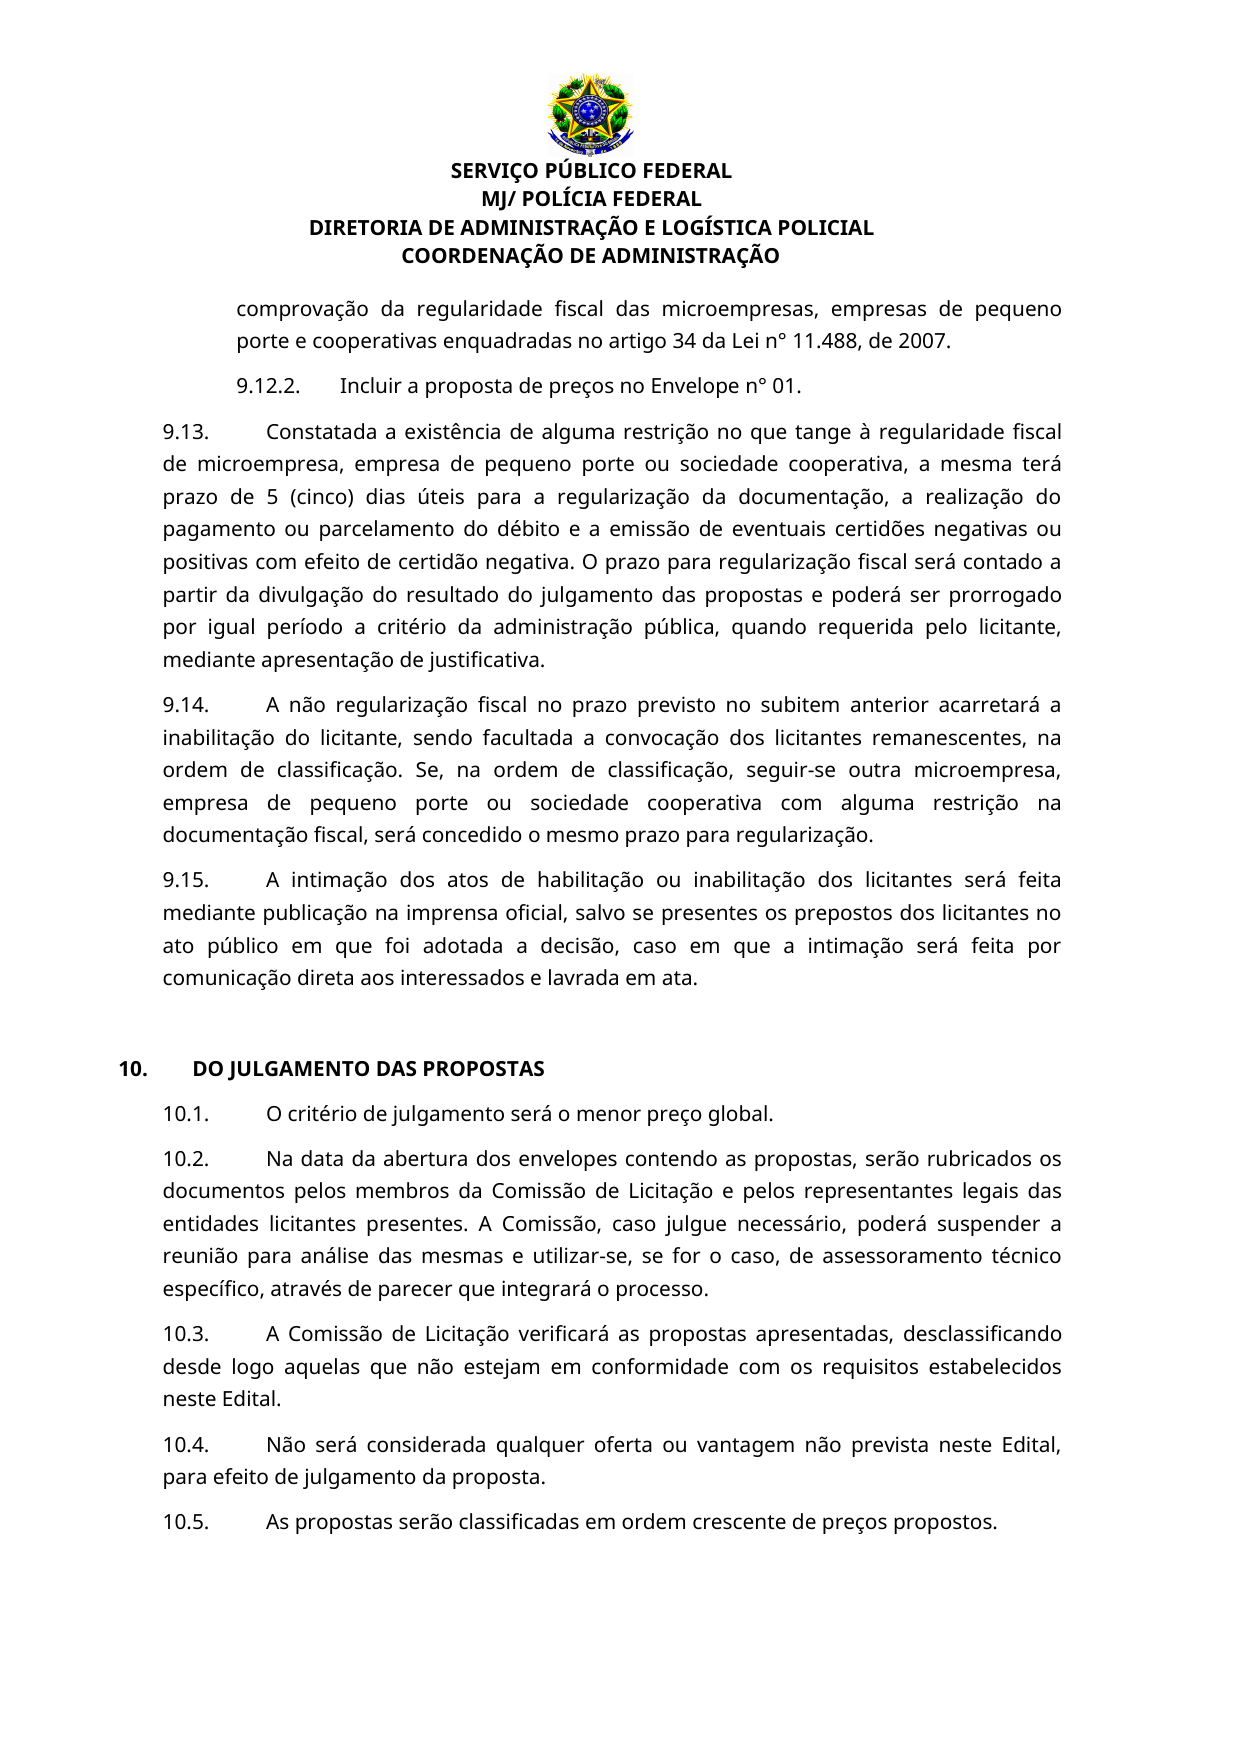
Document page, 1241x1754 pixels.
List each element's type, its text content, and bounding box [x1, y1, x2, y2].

text Não será considerada qualquer oferta ou vantagem não prevista neste Edital, para efeito de julgamento da proposta. [162, 1430, 1063, 1491]
text As propostas serão classificadas em ordem crescente de preços propostos. [162, 1507, 1063, 1536]
list Incluir a proposta de preços no Envelope n° 01. [236, 372, 1063, 400]
list A intimação dos atos de habilitação ou inabilitação dos licitantes será feita mediante publicação na imprensa oficial, salvo se presentes os prepostos dos licitantes no ato público em que foi adotada a decisão, caso em que a intimação será feita por comunicação direta aos interessados e lavrada em ata. [162, 866, 1063, 992]
list O critério de julgamento será o menor preço global. [162, 1099, 1063, 1127]
text A Comissão de Licitação verificará as propostas apresentadas, desclassificando desde logo aquelas que não estejam em conformidade com os requisitos estabelecidos neste Edital. [162, 1319, 1063, 1413]
list A não regularização fiscal no prazo previsto no subitem anterior acarretará a inabilitação do licitante, sendo facultada a convocação dos licitantes remanescentes, na ordem de classificação. Se, na ordem de classificação, seguir-se outra microempresa, empresa de pequeno porte ou sociedade cooperativa com alguma restrição na documentação fiscal, será concedido o mesmo prazo para regularização. [162, 690, 1063, 849]
picture [547, 73, 634, 157]
text Na data da abertura dos envelopes contendo as propostas, serão rubricados os documentos pelos membros da Comissão de Licitação e pelos representantes legais das entidades licitantes presentes. A Comissão, caso julgue necessário, poderá suspender a reunião para análise das mesmas e utilizar-se, se for o caso, de assessoramento técnico específico, através de parecer que integrará o processo. [162, 1144, 1063, 1303]
list Constatada a existência de alguma restrição no que tange à regularidade fiscal de microempresa, empresa de pequeno porte ou sociedade cooperativa, a mesma terá prazo de 5 (cinco) dias úteis para a regularização da documentação, a realização do pagamento ou parcelamento do débito e a emissão de eventuais certidões negativas ou positivas com efeito de certidão negativa. O prazo para regularização fiscal será contado a partir da divulgação do resultado do julgamento das propostas e poderá ser prorrogado por igual período a critério da administração pública, quando requerida pelo licitante, mediante apresentação de justificativa. [162, 417, 1063, 673]
list DO JULGAMENTO DAS PROPOSTAS [118, 1054, 1063, 1082]
